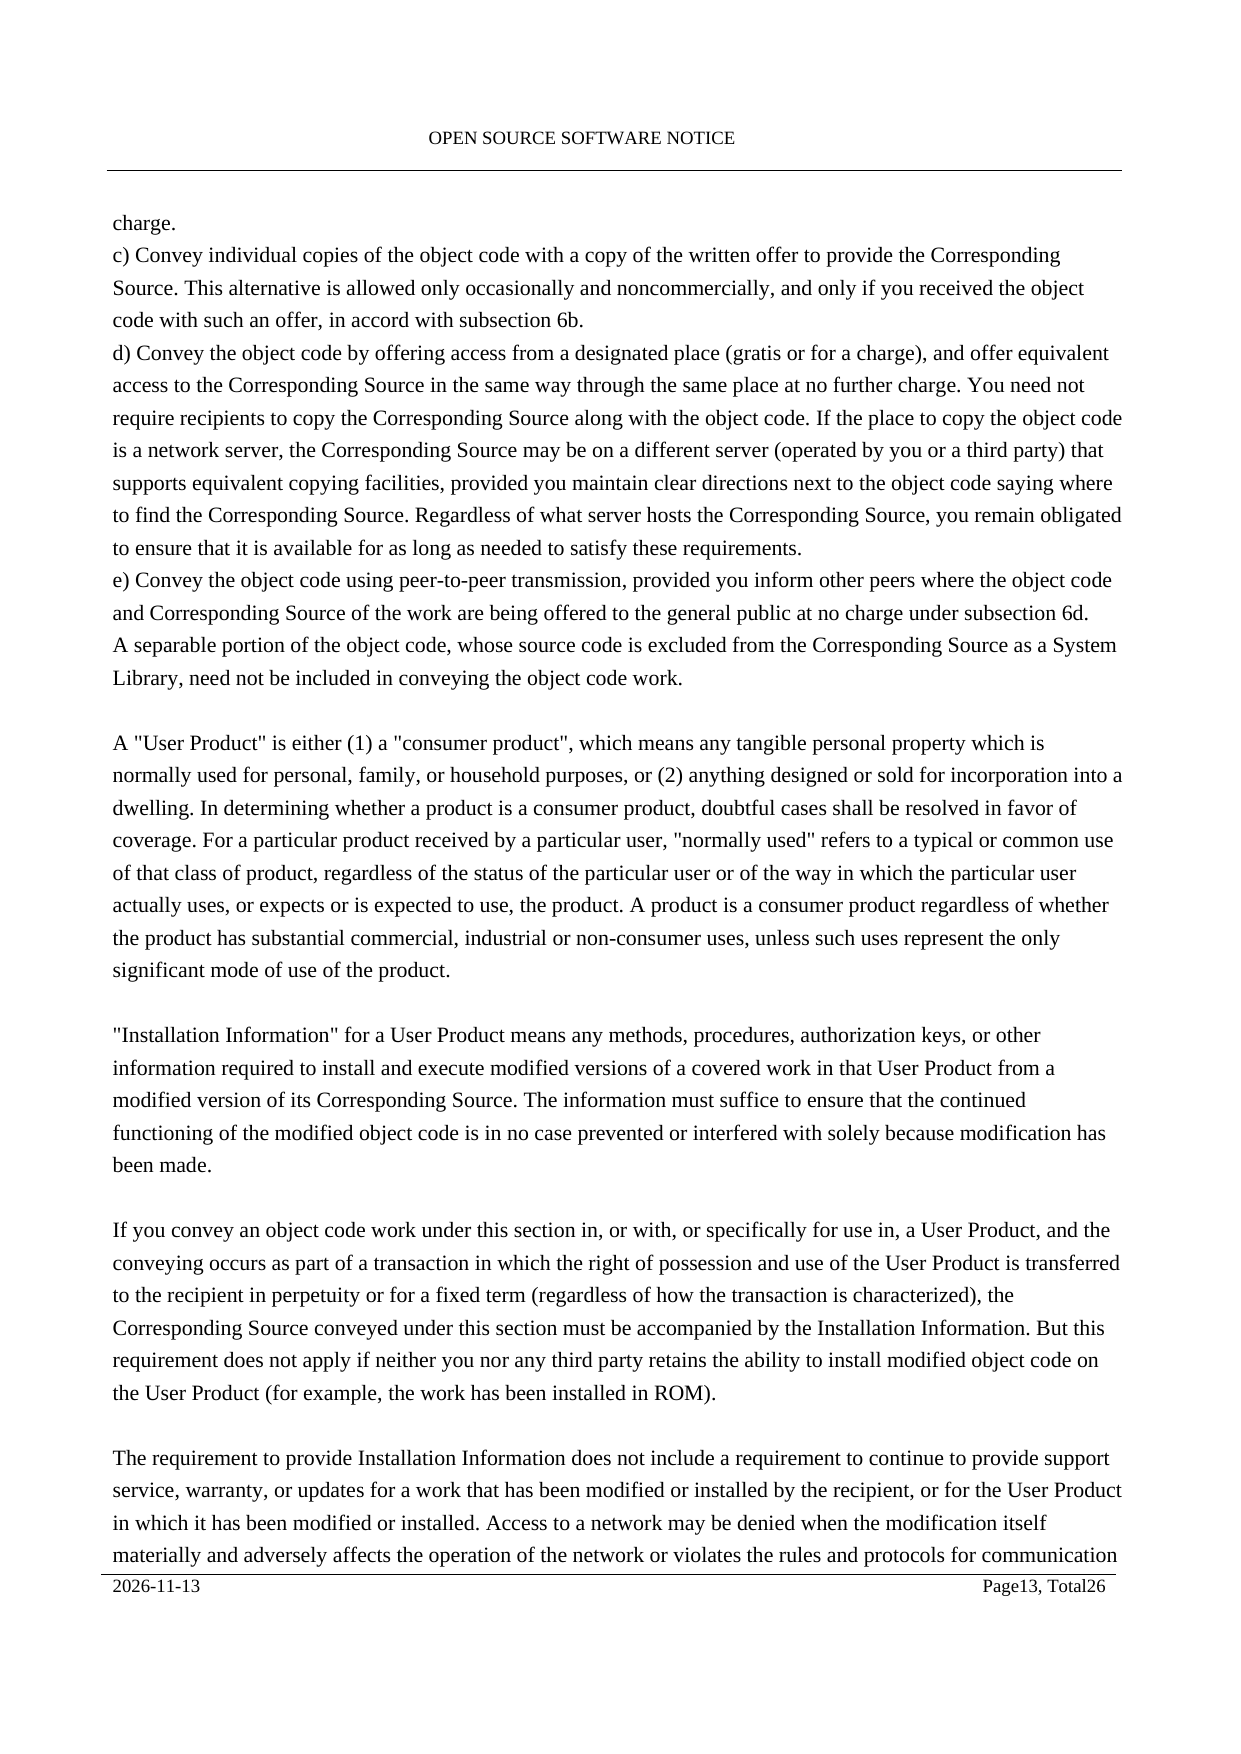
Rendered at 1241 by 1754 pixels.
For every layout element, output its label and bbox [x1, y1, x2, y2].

text [112, 206, 1128, 1571]
